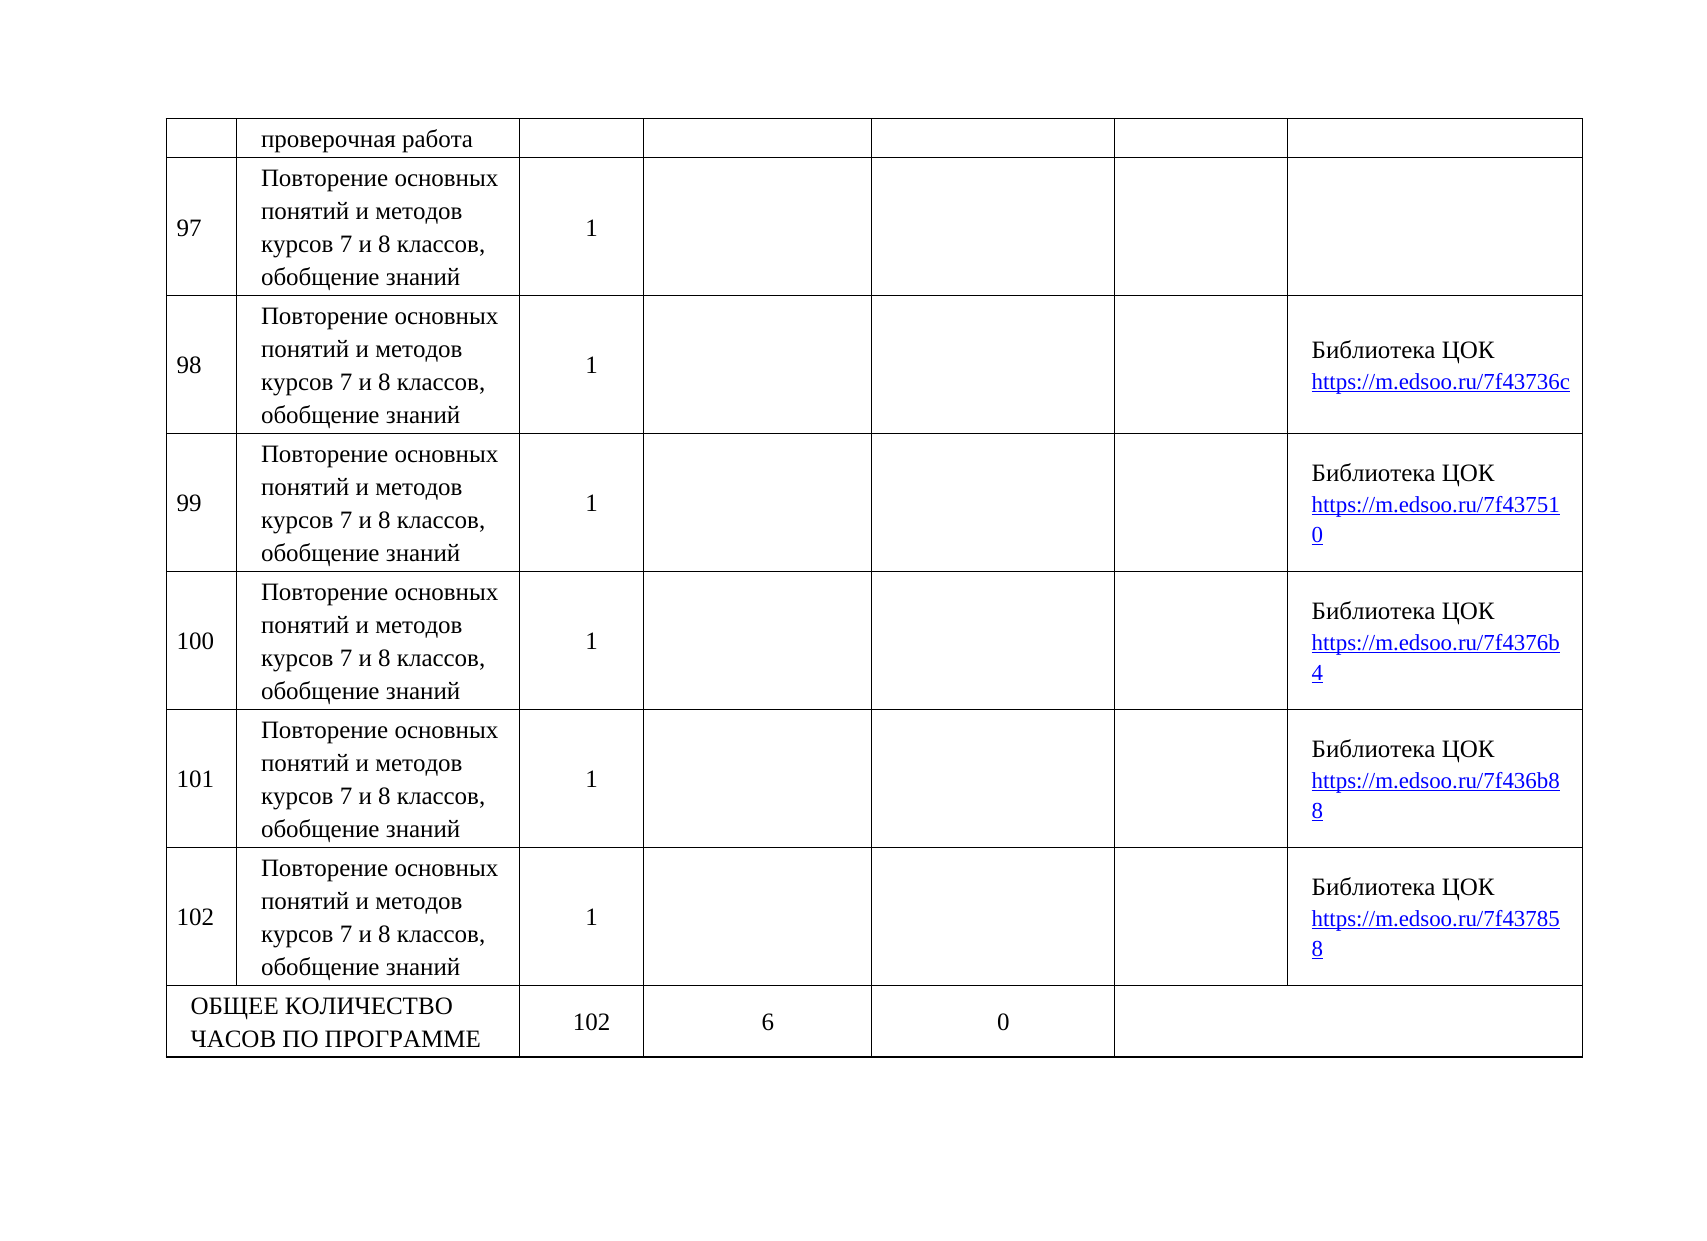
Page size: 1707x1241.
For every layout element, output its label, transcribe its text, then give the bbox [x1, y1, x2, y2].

table_cell [1115, 119, 1287, 157]
table_cell 1 [520, 710, 643, 847]
table_cell 1 [644, 119, 871, 157]
table_cell Повторение основных понятий и методов курсов 7 и 8 классов, обобщение знаний [237, 710, 519, 847]
table_cell 99 [167, 434, 236, 571]
table_cell 1 [520, 158, 643, 295]
table_cell [644, 434, 871, 571]
table_cell [644, 158, 871, 295]
table_cell 102 [167, 848, 236, 984]
table_cell 96 [167, 119, 236, 157]
table_cell [1115, 572, 1287, 709]
table_cell 98 [167, 296, 236, 433]
table_cell [644, 296, 871, 433]
table_cell [872, 572, 1114, 709]
table_cell Повторение основных понятий и методов курсов 7 и 8 классов, обобщение знаний [237, 434, 519, 571]
table_cell [1288, 158, 1582, 295]
table_cell [1115, 986, 1582, 1056]
table_cell 1 [520, 572, 643, 709]
table_cell [1115, 158, 1287, 295]
table_cell [872, 434, 1114, 571]
table_cell [872, 296, 1114, 433]
table_cell Библиотека ЦОК https://m.edsoo.ru/7f437510 [1288, 434, 1582, 571]
table_cell Повторение основных понятий и методов курсов 7 и 8 классов, обобщение знаний [237, 572, 519, 709]
table_cell Повторение основных понятий и методов курсов 7 и 8 классов, обобщение знаний [237, 848, 519, 984]
table_cell [644, 572, 871, 709]
table_cell 6 [644, 986, 871, 1056]
table_cell ОБЩЕЕ КОЛИЧЕСТВО ЧАСОВ ПО ПРОГРАММЕ [167, 986, 519, 1056]
table_cell [872, 119, 1114, 157]
table_cell [1115, 434, 1287, 571]
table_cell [237, 119, 519, 157]
table_cell [644, 710, 871, 847]
table_cell 102 [520, 986, 643, 1056]
table_cell 1 [520, 119, 643, 157]
table_cell Библиотека ЦОК https://m.edsoo.ru/7f437858 [1288, 848, 1582, 984]
table_cell Библиотека ЦОК https://m.edsoo.ru/7f4376b4 [1288, 572, 1582, 709]
table_cell 101 [167, 710, 236, 847]
table_cell 97 [167, 158, 236, 295]
table_cell [1115, 296, 1287, 433]
table_cell Повторение основных понятий и методов курсов 7 и 8 классов, обобщение знаний [237, 296, 519, 433]
table_cell [644, 848, 871, 984]
table_cell Повторение основных понятий и методов курсов 7 и 8 классов, обобщение знаний [237, 158, 519, 295]
table_cell [1115, 710, 1287, 847]
table_cell 1 [520, 848, 643, 984]
table_cell [1115, 848, 1287, 984]
table_cell [872, 158, 1114, 295]
table_cell 1 [520, 434, 643, 571]
table_cell 1 [520, 296, 643, 433]
table_cell 0 [872, 986, 1114, 1056]
table_cell Библиотека ЦОК https://m.edsoo.ru/7f436b88 [1288, 710, 1582, 847]
table_cell [872, 710, 1114, 847]
table_cell 100 [167, 572, 236, 709]
table_cell [872, 848, 1114, 984]
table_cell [1288, 119, 1582, 157]
table_cell Библиотека ЦОК https://m.edsoo.ru/7f43736c [1288, 296, 1582, 433]
